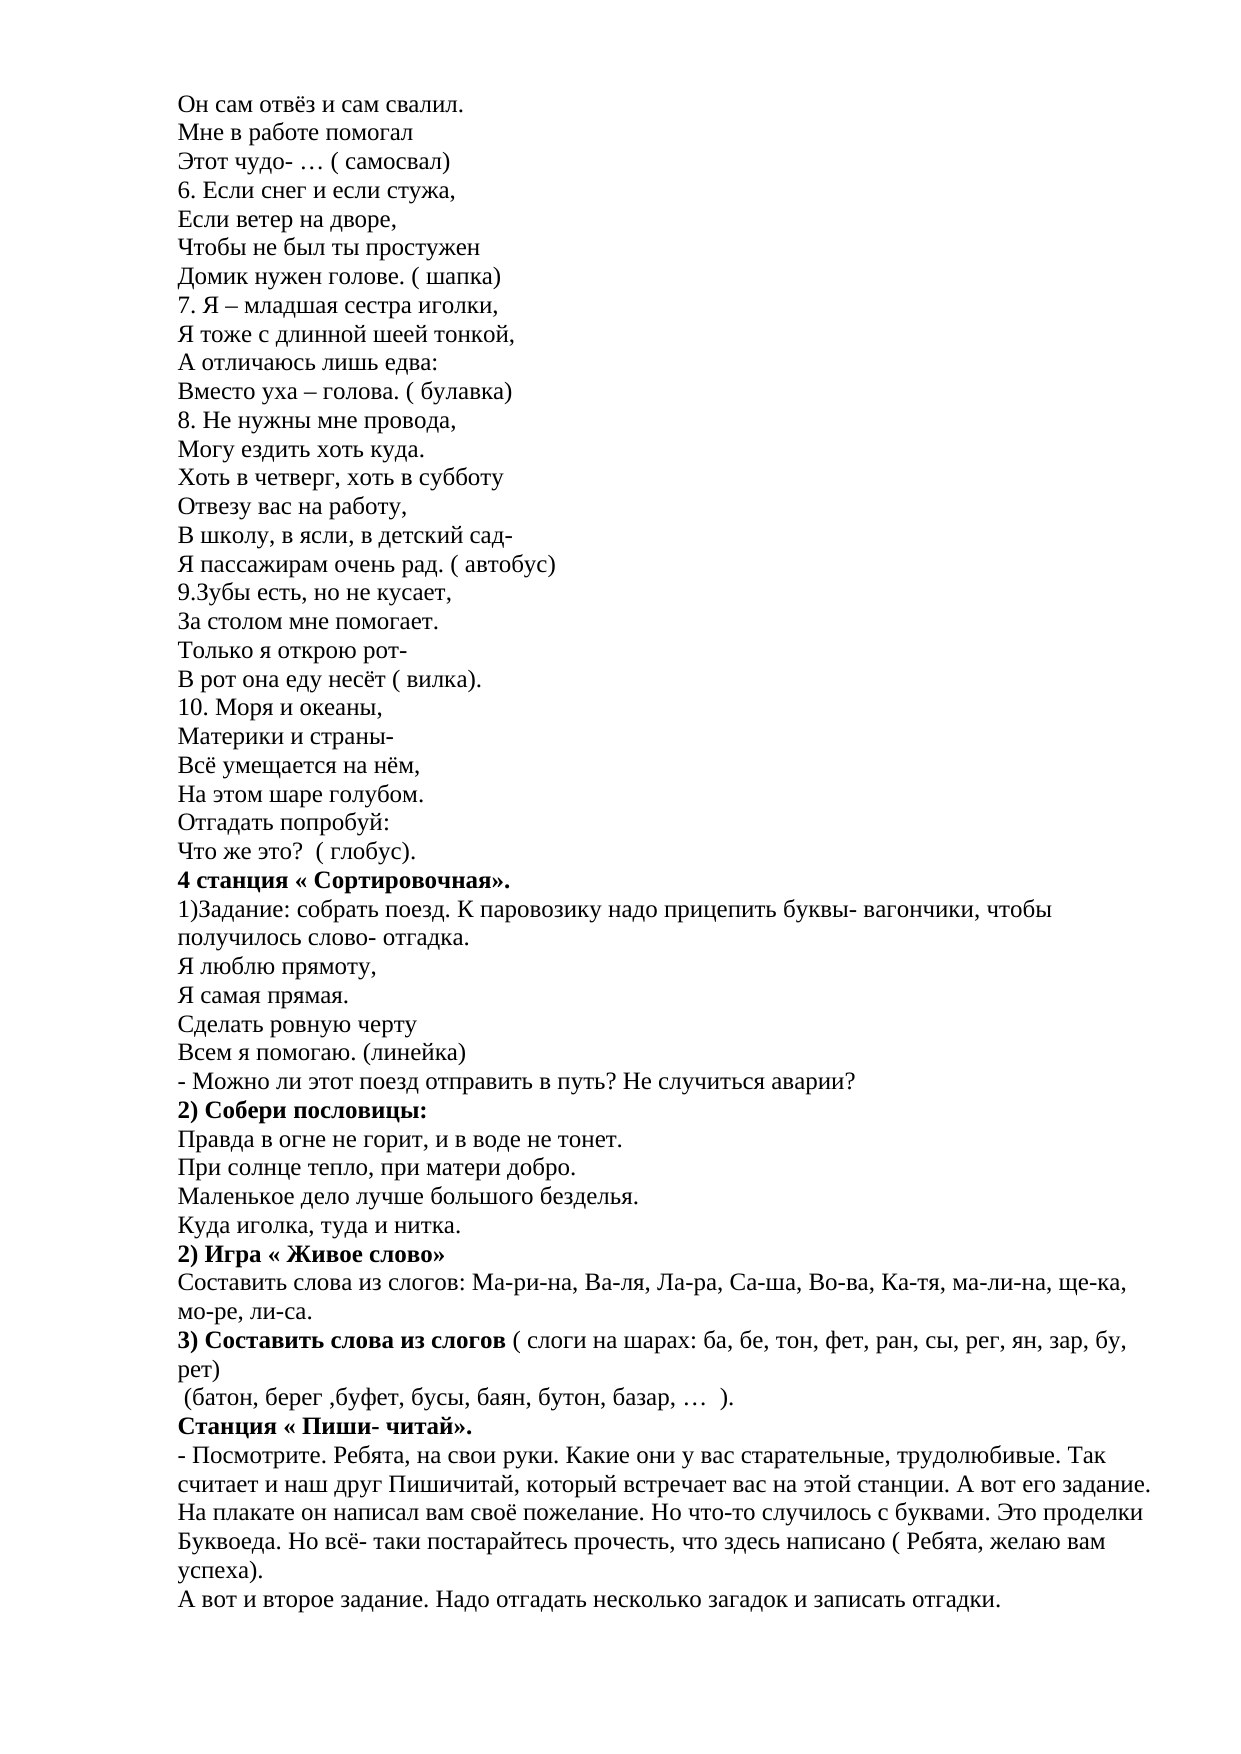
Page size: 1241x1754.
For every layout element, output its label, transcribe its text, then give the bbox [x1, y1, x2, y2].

text Он сам отвёз и сам свалил. [177, 89, 1152, 117]
text Отгадать попробуй: [177, 807, 1152, 836]
text Отвезу вас на работу, [177, 491, 1152, 520]
text Что же это? ( глобус). [177, 836, 1152, 865]
text За столом мне помогает. [177, 606, 1152, 635]
text Вместо уха – голова. ( булавка) [177, 376, 1152, 405]
text Сделать ровную черту [177, 1009, 1152, 1037]
text 8. Не нужны мне провода, [177, 405, 1152, 434]
text Я люблю прямоту, [177, 951, 1152, 980]
text Я самая прямая. [177, 980, 1152, 1009]
text Могу ездить хоть куда. [177, 434, 1152, 462]
text Чтобы не был ты простужен [177, 232, 1152, 261]
text Куда иголка, туда и нитка. [177, 1210, 1152, 1239]
text При солнце тепло, при матери добро. [177, 1152, 1152, 1181]
text 3) Составить слова из слогов ( слоги на шарах: ба, бе, тон, фет, ран, сы, рег, ян, зар, бу, рет) [177, 1325, 1152, 1382]
text Материки и страны- [177, 721, 1152, 750]
text 9.Зубы есть, но не кусает, [177, 577, 1152, 606]
text Станция « Пиши- читай». [177, 1411, 1152, 1440]
text 6. Если снег и если стужа, [177, 175, 1152, 204]
text На плакате он написал вам своё пожелание. Но что-то случилось с буквами. Это проделки Буквоеда. Но всё- таки постарайтесь прочесть, что здесь написано ( Ребята, желаю вам успеха). [177, 1497, 1152, 1584]
text Всем я помогаю. (линейка) [177, 1037, 1152, 1066]
text 10. Моря и океаны, [177, 692, 1152, 721]
text Я тоже с длинной шеей тонкой, [177, 319, 1152, 347]
text (батон, берег ,буфет, бусы, баян, бутон, базар, … ). [177, 1382, 1152, 1411]
text 4 станция « Сортировочная». [177, 865, 1152, 894]
text В рот она еду несёт ( вилка). [177, 664, 1152, 692]
text Правда в огне не горит, и в воде не тонет. [177, 1124, 1152, 1152]
text 1)Задание: собрать поезд. К паровозику надо прицепить буквы- вагончики, чтобы получилось слово- отгадка. [177, 894, 1152, 951]
text А отличаюсь лишь едва: [177, 347, 1152, 376]
text 7. Я – младшая сестра иголки, [177, 290, 1152, 319]
text Только я открою рот- [177, 635, 1152, 664]
text Всё умещается на нём, [177, 750, 1152, 779]
text А вот и второе задание. Надо отгадать несколько загадок и записать отгадки. [177, 1584, 1152, 1612]
text - Посмотрите. Ребята, на свои руки. Какие они у вас старательные, трудолюбивые. Так считает и наш друг Пишичитай, который встречает вас на этой станции. А вот его задание. [177, 1440, 1152, 1497]
text Составить слова из слогов: Ма-ри-на, Ва-ля, Ла-ра, Са-ша, Во-ва, Ка-тя, ма-ли-на, ще-ка, мо-ре, ли-са. [177, 1267, 1152, 1325]
text Хоть в четверг, хоть в субботу [177, 462, 1152, 491]
text В школу, в ясли, в детский сад- [177, 520, 1152, 549]
text Я пассажирам очень рад. ( автобус) [177, 549, 1152, 577]
text На этом шаре голубом. [177, 779, 1152, 807]
text 2) Игра « Живое слово» [177, 1239, 1152, 1267]
text Мне в работе помогал [177, 117, 1152, 146]
text Если ветер на дворе, [177, 204, 1152, 232]
text Этот чудо- … ( самосвал) [177, 146, 1152, 175]
text 2) Собери пословицы: [177, 1095, 1152, 1124]
text Маленькое дело лучше большого безделья. [177, 1181, 1152, 1210]
text - Можно ли этот поезд отправить в путь? Не случиться аварии? [177, 1066, 1152, 1095]
text Домик нужен голове. ( шапка) [177, 261, 1152, 290]
